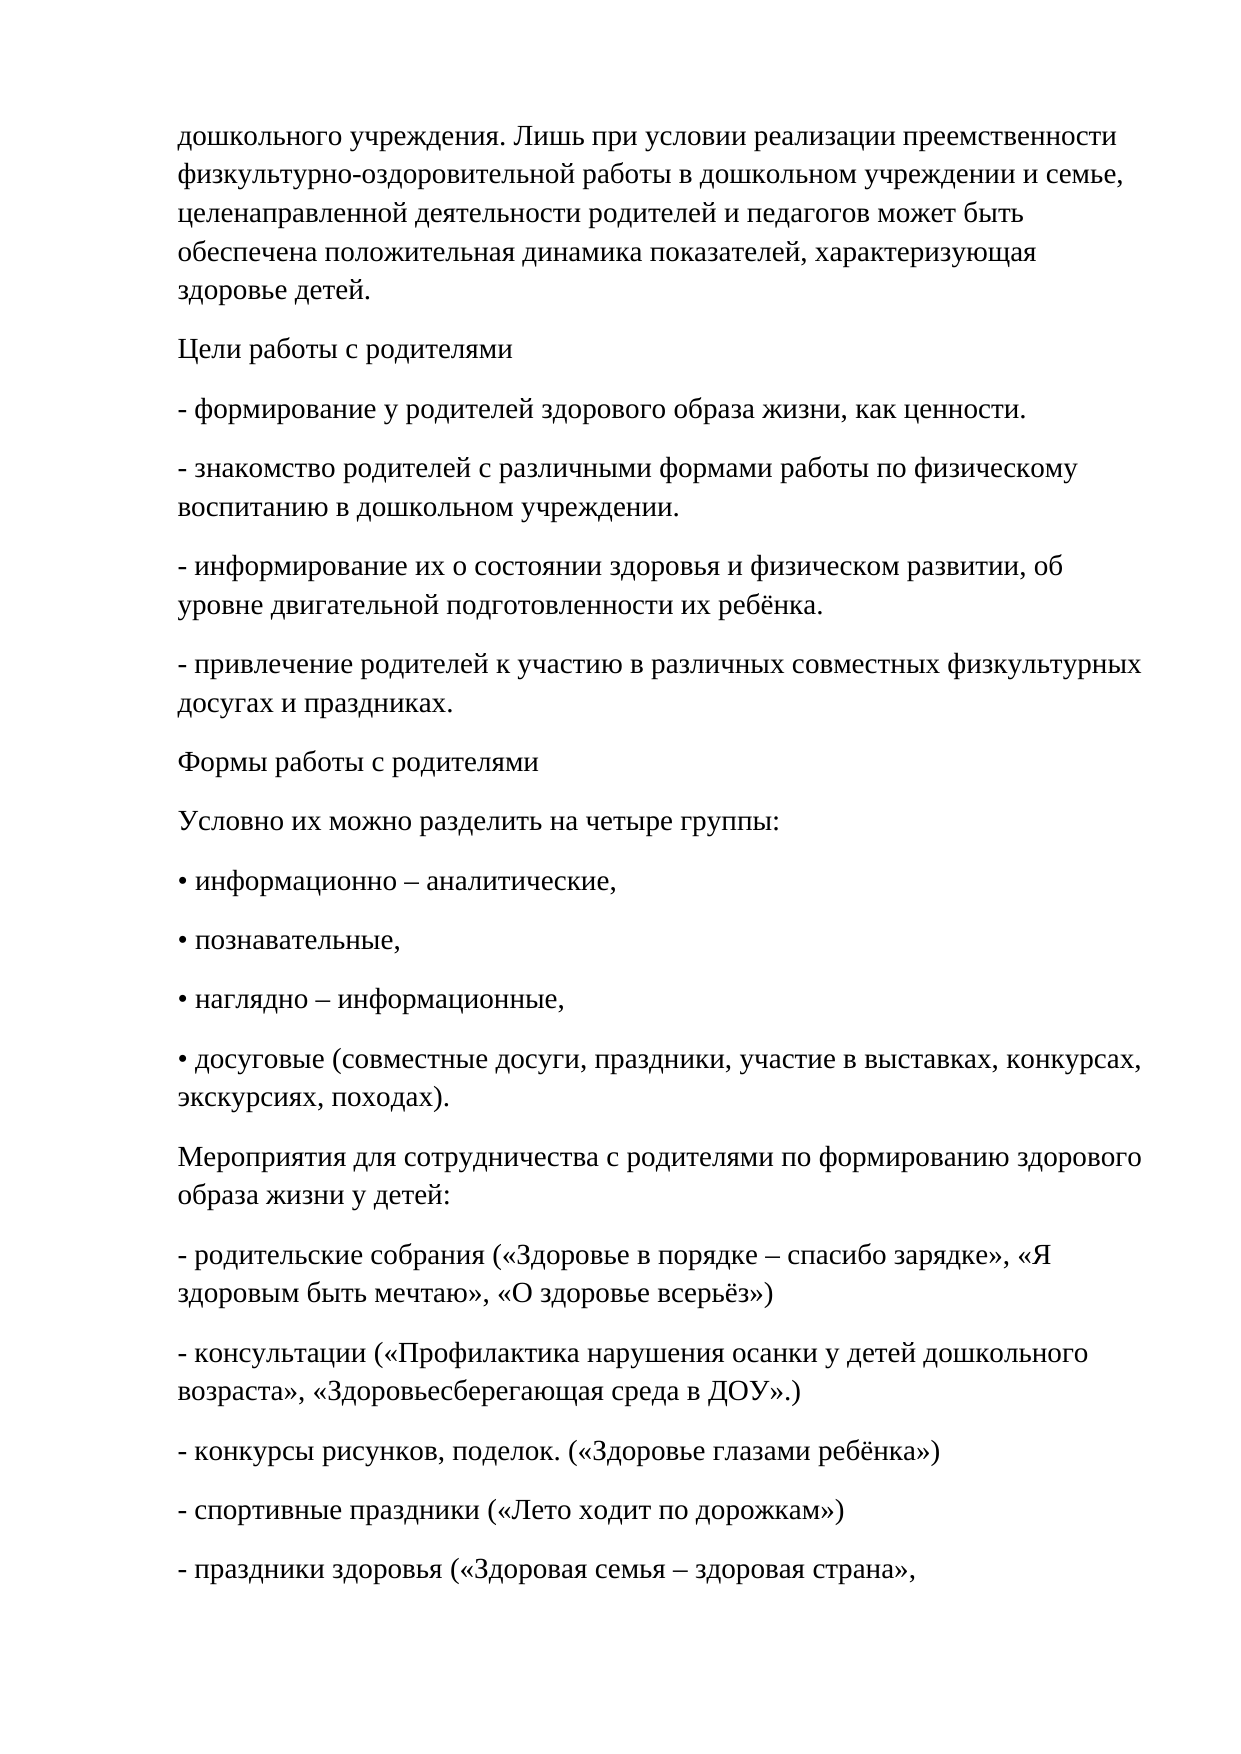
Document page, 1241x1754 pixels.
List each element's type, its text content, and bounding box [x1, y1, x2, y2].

text Формы работы с родителями [177, 744, 1152, 778]
text - конкурсы рисунков, поделок. («Здоровье глазами ребёнка») [177, 1433, 1152, 1466]
text - формирование у родителей здорового образа жизни, как ценности. [177, 391, 1152, 424]
text - знакомство родителей с различными формами работы по физическому воспитанию в дошкольном учреждении. [177, 450, 1152, 522]
text • информационно – аналитические, [177, 863, 1152, 896]
text - информирование их о состоянии здоровья и физическом развитии, об уровне двигательной подготовленности их ребёнка. [177, 548, 1152, 620]
text • наглядно – информационные, [177, 982, 1152, 1015]
text - родительские собрания («Здоровье в порядке – спасибо зарядке», «Я здоровым быть мечтаю», «О здоровье всерьёз») [177, 1237, 1152, 1309]
text • досуговые (совместные досуги, праздники, участие в выставках, конкурсах, экскурсиях, походах). [177, 1041, 1152, 1113]
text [177, 118, 1152, 306]
text - праздники здоровья («Здоровая семья – здоровая страна», [177, 1551, 1152, 1585]
text Цели работы с родителями [177, 332, 1152, 365]
text • познавательные, [177, 922, 1152, 956]
text - консультации («Профилактика нарушения осанки у детей дошкольного возраста», «Здоровьесберегающая среда в ДОУ».) [177, 1335, 1152, 1407]
text Условно их можно разделить на четыре группы: [177, 803, 1152, 837]
text - привлечение родителей к участию в различных совместных физкультурных досугах и праздниках. [177, 646, 1152, 718]
text - спортивные праздники («Лето ходит по дорожкам») [177, 1492, 1152, 1526]
text Мероприятия для сотрудничества с родителями по формированию здорового образа жизни у детей: [177, 1139, 1152, 1211]
